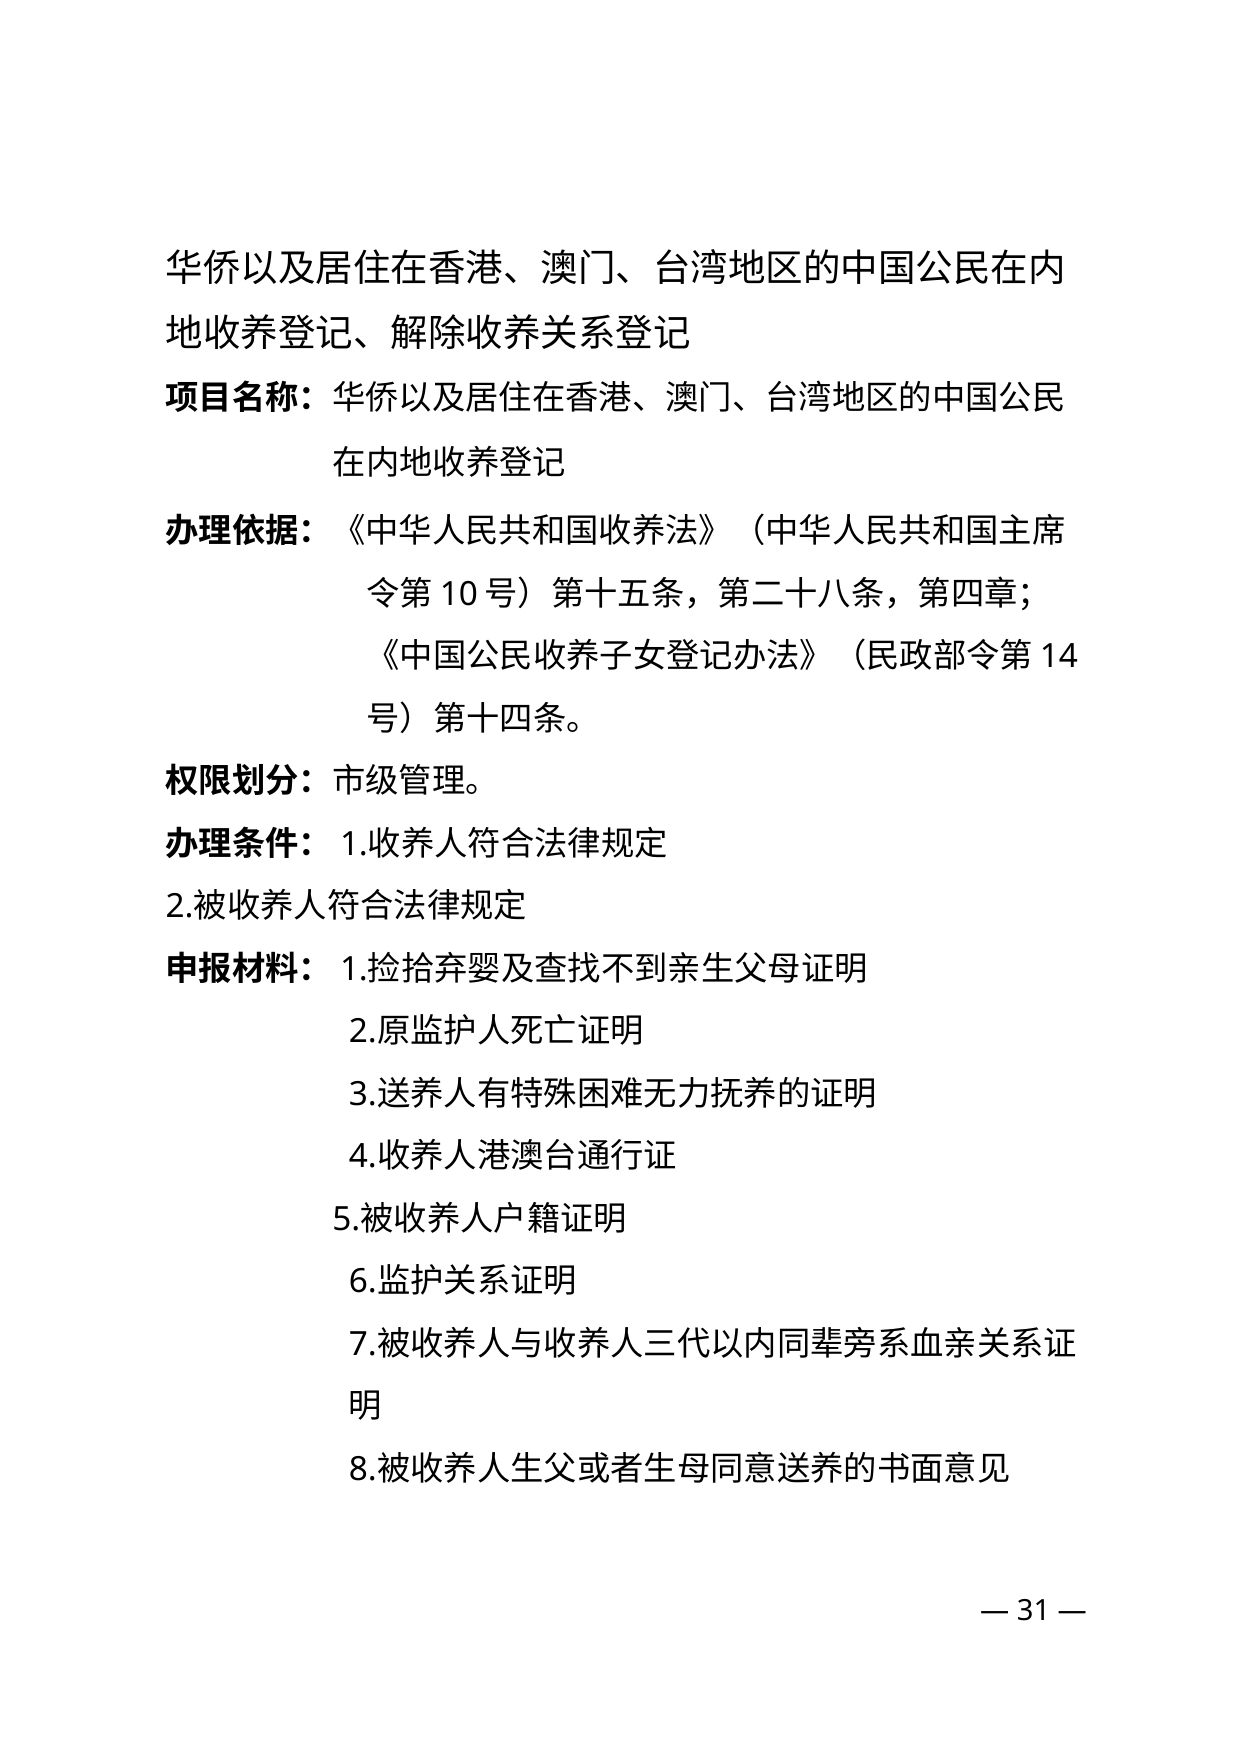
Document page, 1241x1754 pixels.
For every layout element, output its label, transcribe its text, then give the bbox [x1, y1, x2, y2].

text 华侨以及居住在香港、澳门、台湾地区的中国公民在内地收养登记、解除收养关系登记 [165, 233, 1087, 363]
text 5.被收养人户籍证明 [165, 1180, 1087, 1243]
text 项目名称：华侨以及居住在香港、澳门、台湾地区的中国公民在内地收养登记 [165, 363, 1087, 493]
text 3.送养人有特殊困难无力抚养的证明 [165, 1055, 1087, 1118]
text 8.被收养人生父或者生母同意送养的书面意见 [165, 1430, 1087, 1493]
text 7.被收养人与收养人三代以内同辈旁系血亲关系证明 [349, 1305, 1087, 1430]
text 办理条件： 1.收养人符合法律规定 [165, 805, 1087, 868]
text 权限划分：市级管理。 [165, 743, 1087, 805]
text 4.收养人港澳台通行证 [165, 1118, 1087, 1180]
text 办理依据：《中华人民共和国收养法》（中华人民共和国主席令第10号）第十五条，第二十八条，第四章；《中国公民收养子女登记办法》（民政部令第14号）第十四条。 [165, 493, 1087, 743]
text 申报材料： 1.捡拾弃婴及查找不到亲生父母证明 [165, 930, 1087, 993]
text 6.监护关系证明 [165, 1243, 1087, 1305]
text 2.被收养人符合法律规定 [165, 868, 1087, 930]
text 2.原监护人死亡证明 [165, 993, 1087, 1055]
